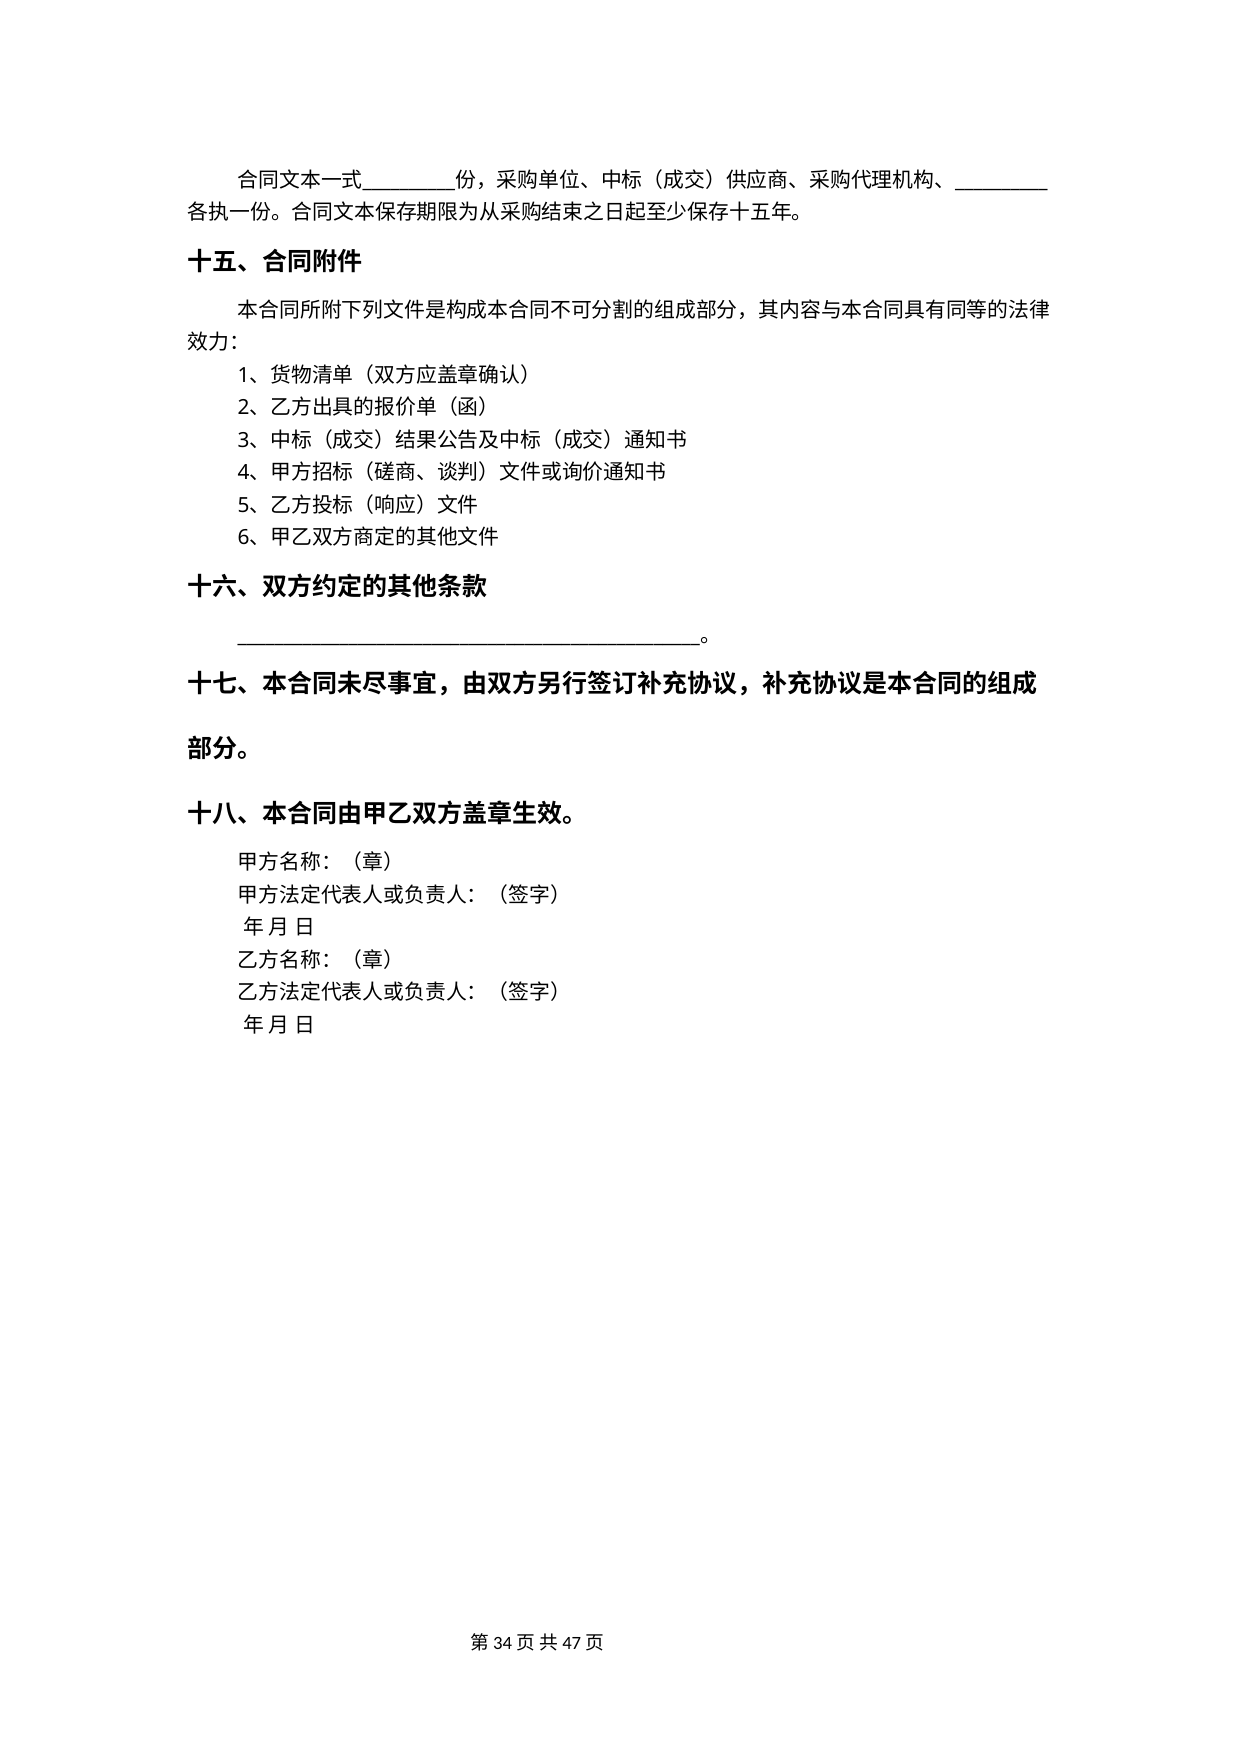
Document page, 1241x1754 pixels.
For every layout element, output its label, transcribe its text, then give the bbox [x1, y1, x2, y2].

text 6、甲乙双方商定的其他文件 [187, 519, 1053, 552]
text 2、乙方出具的报价单（函） [187, 389, 1053, 422]
text 年 月 日 [187, 1007, 1053, 1039]
text __________________________________________________。 [187, 617, 1053, 649]
text 3、中标（成交）结果公告及中标（成交）通知书 [187, 422, 1053, 454]
text 甲方法定代表人或负责人：（签字） [187, 877, 1053, 909]
text 1、货物清单（双方应盖章确认） [187, 357, 1053, 389]
text 4、甲方招标（磋商、谈判）文件或询价通知书 [187, 454, 1053, 487]
text 合同文本一式__________份，采购单位、中标（成交）供应商、采购代理机构、__________各执一份。合同文本保存期限为从采购结束之日起至少保存十五年。 [187, 162, 1053, 227]
text 十七、本合同未尽事宜，由双方另行签订补充协议，补充协议是本合同的组成部分。 [187, 649, 1053, 779]
text 乙方法定代表人或负责人：（签字） [187, 974, 1053, 1007]
text 年 月 日 [187, 909, 1053, 942]
text 乙方名称：（章） [187, 942, 1053, 974]
text 十八、本合同由甲乙双方盖章生效。 [187, 779, 1053, 844]
text 十六、双方约定的其他条款 [187, 552, 1053, 617]
text 本合同所附下列文件是构成本合同不可分割的组成部分，其内容与本合同具有同等的法律效力： [187, 292, 1053, 357]
text 甲方名称：（章） [187, 844, 1053, 877]
text 5、乙方投标（响应）文件 [187, 487, 1053, 519]
text 十五、合同附件 [187, 227, 1053, 292]
